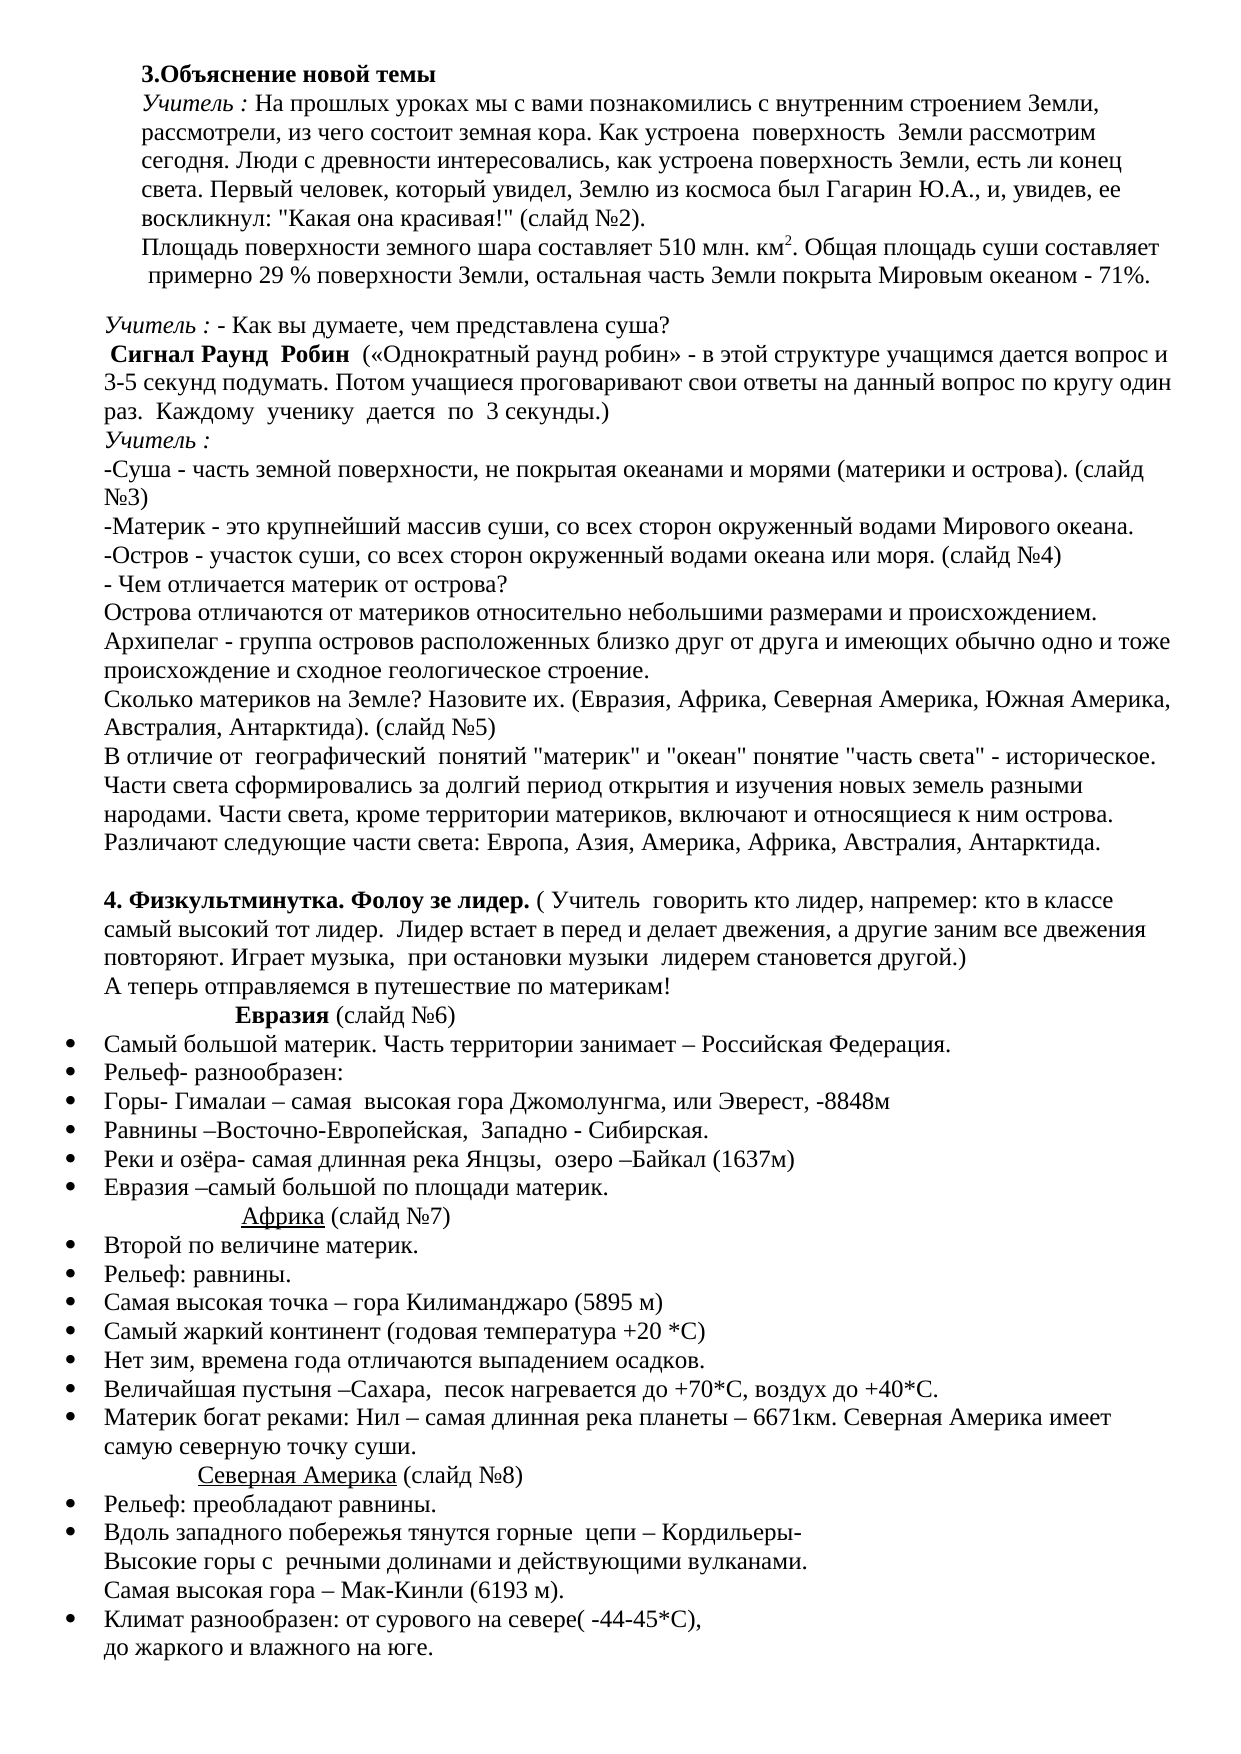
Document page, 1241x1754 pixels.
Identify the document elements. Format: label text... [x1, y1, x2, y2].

list Площадь поверхности земного шара составляет 510 млн. км2. Общая площадь суши составляет примерно 29 % поверхности Земли, остальная часть Земли покрыта Мировым океаном - 71%. [103, 232, 1181, 289]
list Вдоль западного побережья тянутся горные цепи – Кордильеры- [66, 1517, 1181, 1546]
list Равнины –Восточно-Европейская, Западно - Сибирская. [66, 1115, 1181, 1144]
list Самый жаркий континент (годовая температура +20 *С) [66, 1316, 1181, 1345]
list Евразия –самый большой по площади материк. [66, 1172, 1181, 1201]
text Сигнал Раунд Робин («Однократный раунд робин» - в этой структуре учащимся дается вопрос и 3-5 секунд подумать. Потом учащиеся проговаривают свои ответы на данный вопрос по кругу один раз. Каждому ученику дается по 3 секунды.) [103, 339, 1181, 425]
list Второй по величине материк. [66, 1230, 1181, 1259]
list Самый большой материк. Часть территории занимает – Российская Федерация. [66, 1029, 1181, 1057]
text Острова отличаются от материков относительно небольшими размерами и происхождением. [103, 597, 1181, 626]
text -Материк - это крупнейший массив суши, со всех сторон окруженный водами Мирового океана. [103, 511, 1181, 540]
text Учитель : На прошлых уроках мы с вами познакомились с внутренним строением Земли, рассмотрели, из чего состоит земная кора. Как устроена поверхность Земли рассмотрим сегодня. Люди с древности интересовались, как устроена поверхность Земли, есть ли конец света. Первый человек, который увидел, Землю из космоса был Гагарин Ю.А., и, увидев, ее воскликнул: "Какая она красивая!" (слайд №2). [141, 88, 1181, 232]
text Учитель : - Как вы думаете, чем представлена суша? [103, 310, 1181, 339]
list Нет зим, времена года отличаются выпадением осадков. [66, 1345, 1181, 1374]
list Горы- Гималаи – самая высокая гора Джомолунгма, или Эверест, -8848м [66, 1086, 1181, 1115]
list Рельеф: равнины. [66, 1259, 1181, 1287]
text А теперь отправляемся в путешествие по материкам! [103, 971, 1181, 1000]
list Реки и озёра- самая длинная река Янцзы, озеро –Байкал (1637м) [66, 1144, 1181, 1172]
list Самая высокая точка – гора Килиманджаро (5895 м) [66, 1287, 1181, 1316]
text Евразия (слайд №6) [103, 1000, 1181, 1029]
text 3.Объяснение новой темы [141, 59, 1181, 88]
text - Чем отличается материк от острова? [103, 569, 1181, 597]
text В отличие от географический понятий "материк" и "океан" понятие "часть света" - историческое. Части света сформировались за долгий период открытия и изучения новых земель разными народами. Части света, кроме территории материков, включают и относящиеся к ним острова. Различают следующие части света: Европа, Азия, Америка, Африка, Австралия, Антарктида. [103, 741, 1181, 856]
list Материк богат реками: Нил – самая длинная река планеты – 6671км. Северная Америка имеет самую северную точку суши. [66, 1402, 1181, 1460]
list Самая высокая гора – Мак-Кинли (6193 м). [103, 1575, 1181, 1604]
list Величайшая пустыня –Сахара, песок нагревается до +70*С, воздух до +40*С. [66, 1374, 1181, 1402]
text -Остров - участок суши, со всех сторон окруженный водами океана или моря. (слайд №4) [103, 540, 1181, 569]
list Климат разнообразен: от сурового на севере( -44-45*С), [66, 1604, 1181, 1632]
text -Суша - часть земной поверхности, не покрытая океанами и морями (материки и острова). (слайд №3) [103, 454, 1181, 511]
text Африка (слайд №7) [103, 1201, 1181, 1230]
text Архипелаг - группа островов расположенных близко друг от друга и имеющих обычно одно и тоже происхождение и сходное геологическое строение. [103, 626, 1181, 684]
list Рельеф- разнообразен: [66, 1057, 1181, 1086]
text Сколько материков на Земле? Назовите их. (Евразия, Африка, Северная Америка, Южная Америка, Австралия, Антарктида). (слайд №5) [103, 684, 1181, 741]
text Северная Америка (слайд №8) [103, 1460, 1181, 1489]
text Учитель : [103, 425, 1181, 454]
list Рельеф: преобладают равнины. [66, 1489, 1181, 1517]
list до жаркого и влажного на юге. [103, 1632, 1181, 1661]
list Высокие горы с речными долинами и действующими вулканами. [103, 1546, 1181, 1575]
text 4. Физкультминутка. Фолоу зе лидер. ( Учитель говорить кто лидер, напремер: кто в классе самый высокий тот лидер. Лидер встает в перед и делает двежения, а другие заним все двежения повторяют. Играет музыка, при остановки музыки лидерем становется другой.) [103, 885, 1181, 971]
